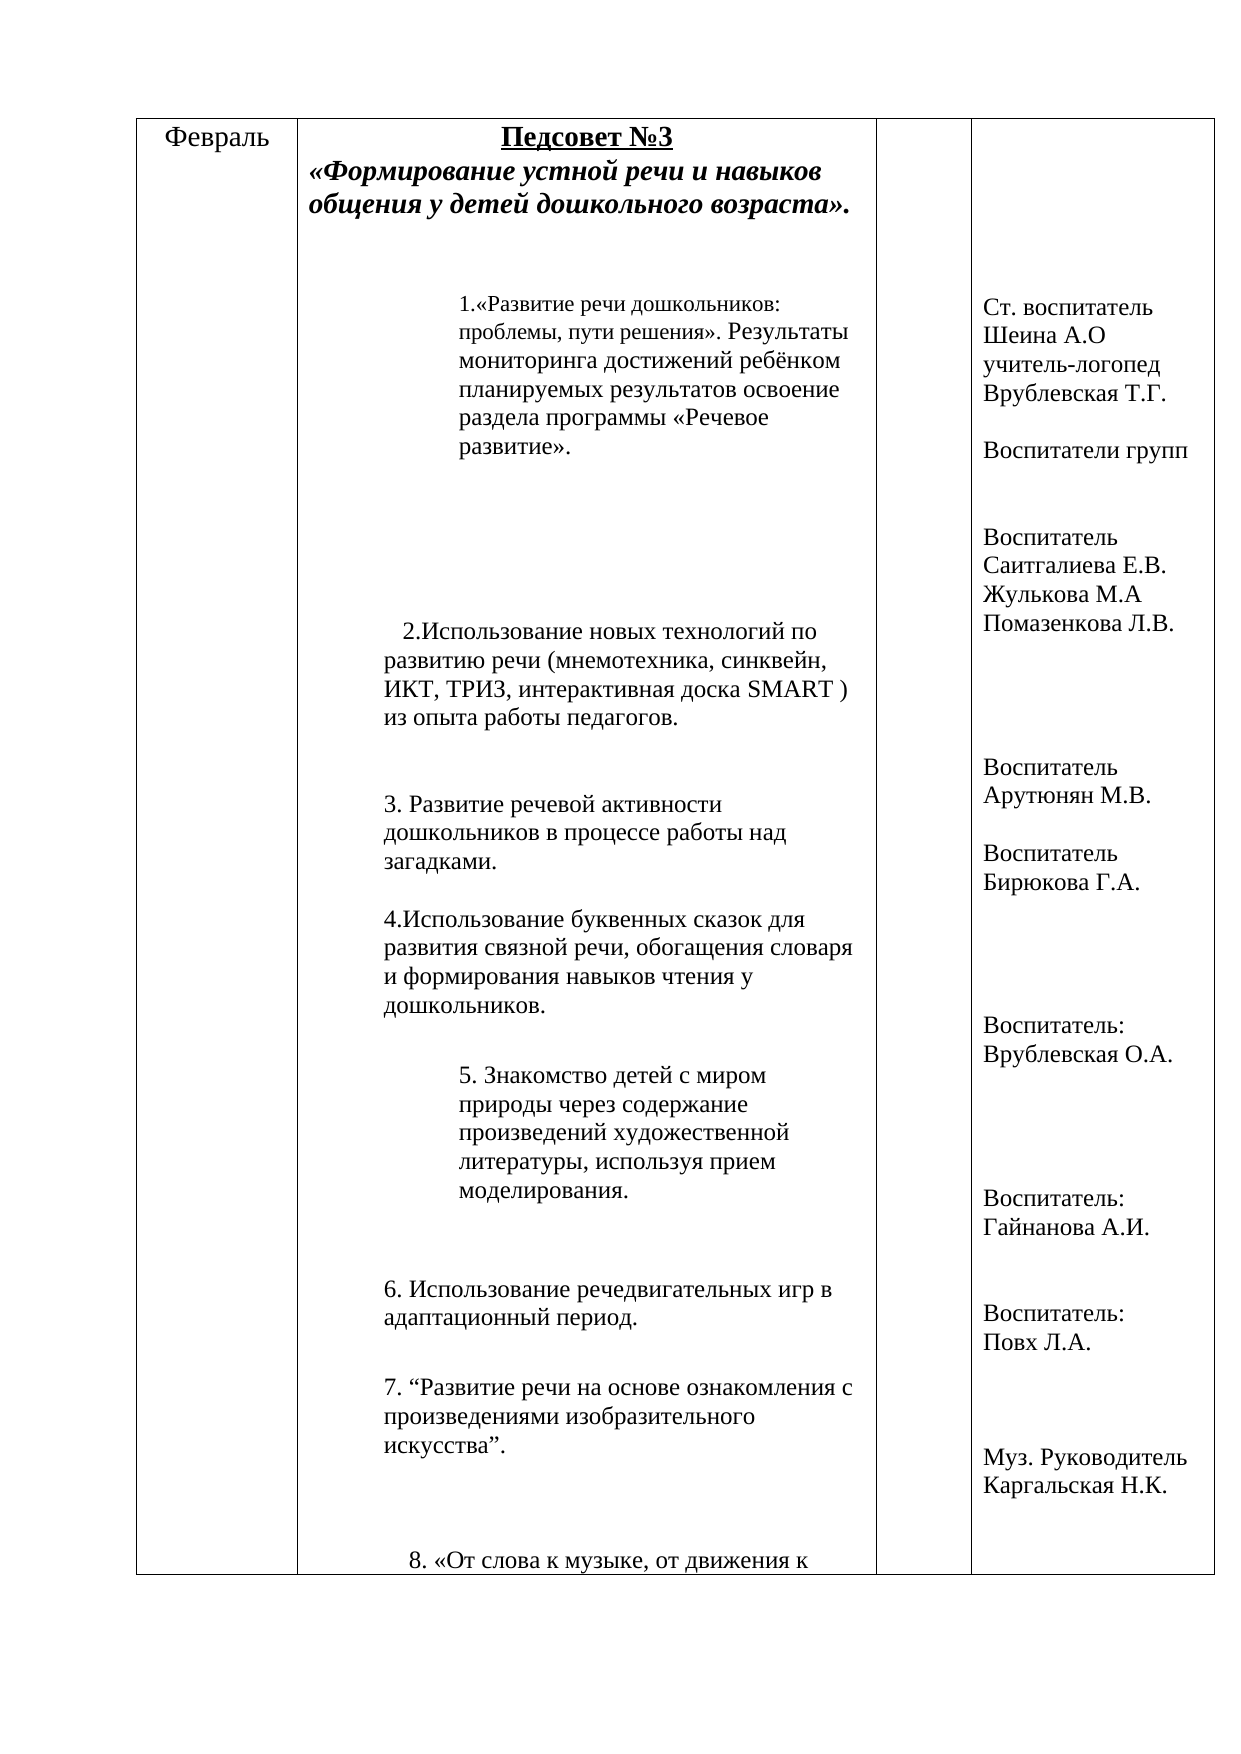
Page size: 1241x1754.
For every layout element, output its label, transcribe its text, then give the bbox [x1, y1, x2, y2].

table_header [972, 119, 1214, 1574]
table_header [298, 119, 876, 1574]
table_header [877, 119, 971, 1574]
table_header Февраль [137, 119, 297, 1574]
